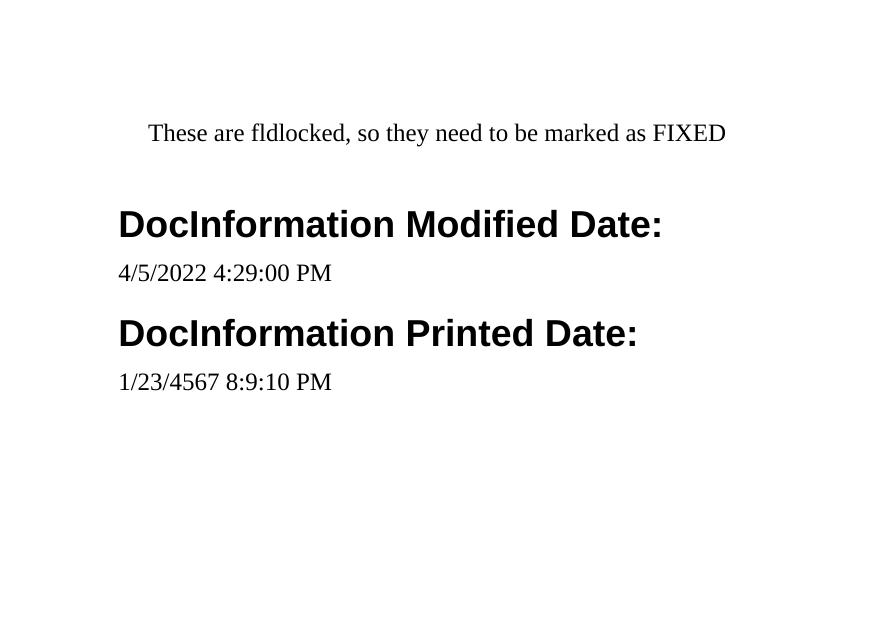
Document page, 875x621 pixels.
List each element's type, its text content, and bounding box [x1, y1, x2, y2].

subtitle DocInformation Modified Date: [118, 202, 756, 245]
text 4/5/2022 4:29:00 PM [118, 258, 756, 287]
subtitle DocInformation Printed Date: [118, 312, 756, 355]
